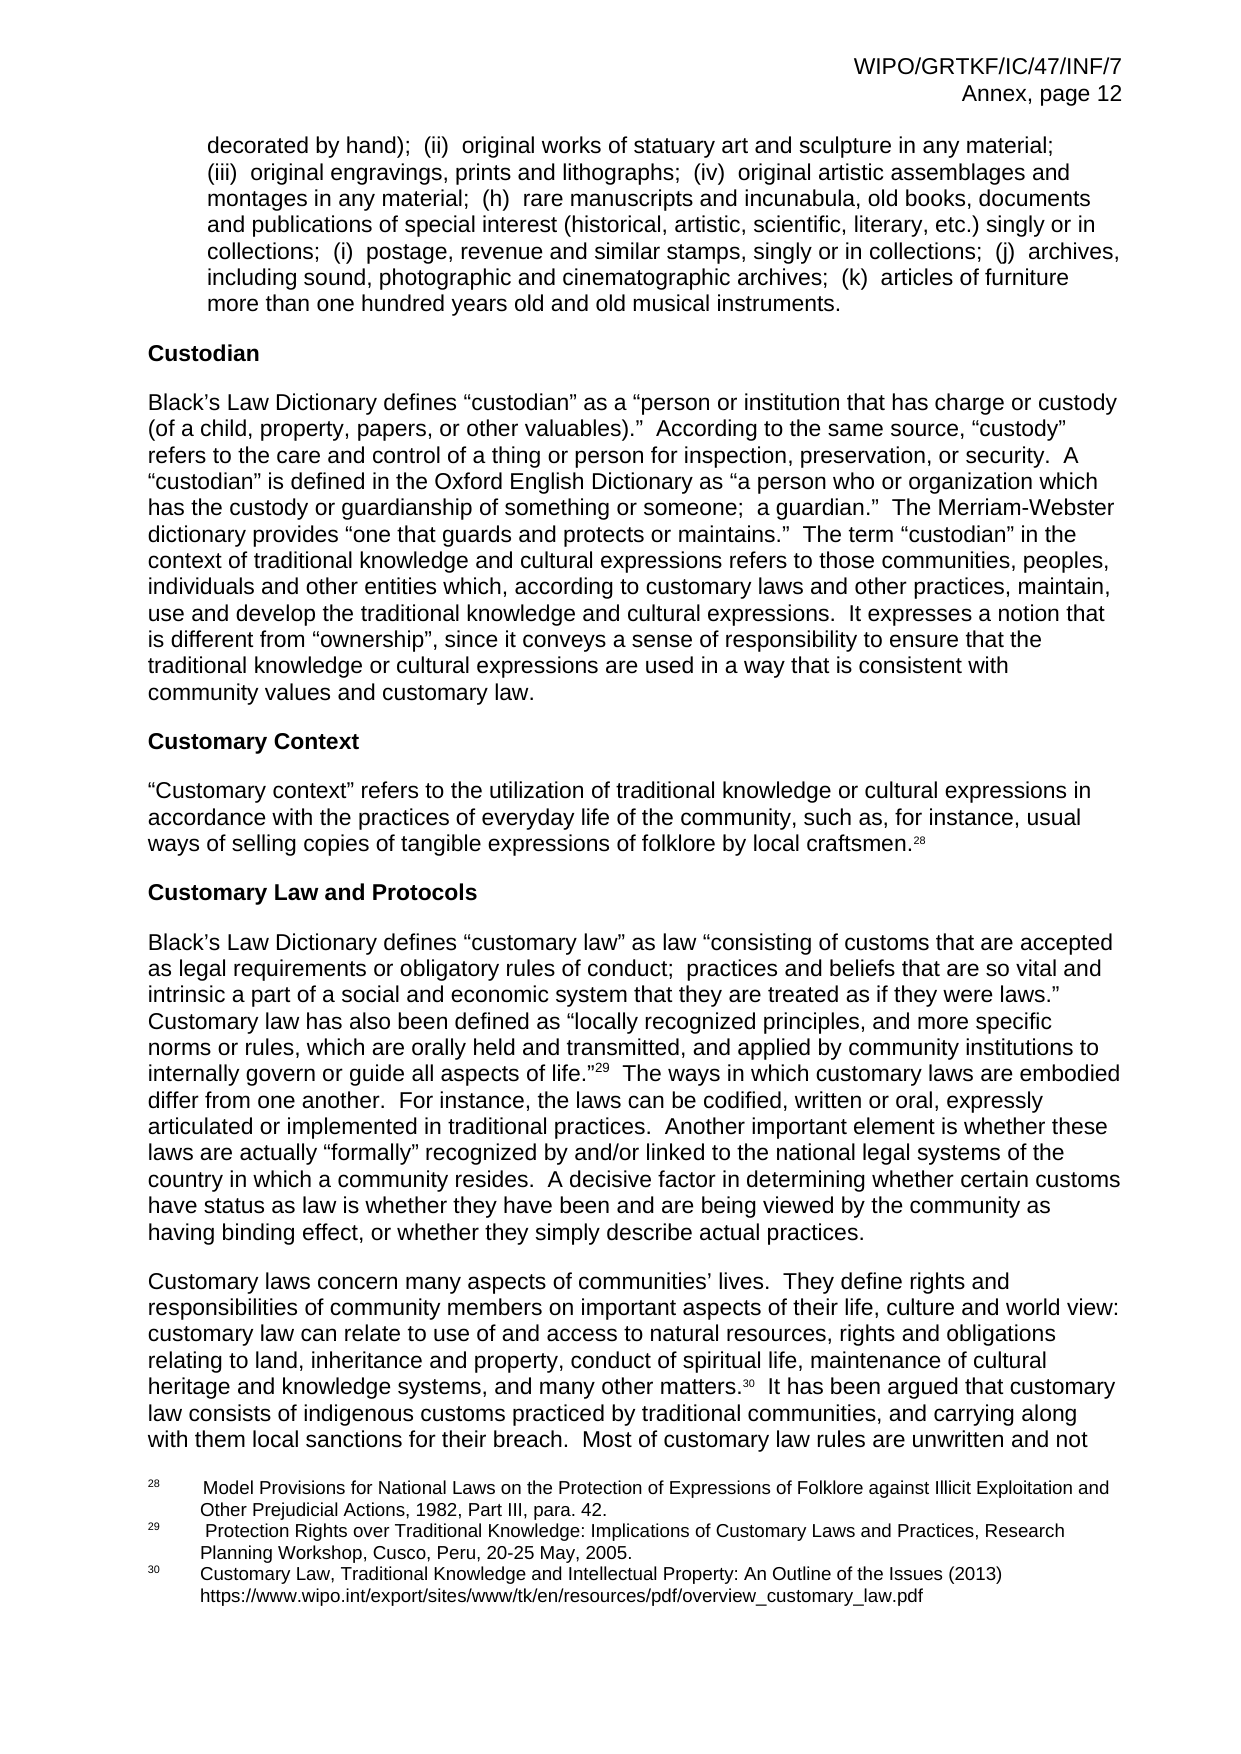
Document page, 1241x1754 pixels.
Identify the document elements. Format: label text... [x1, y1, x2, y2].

subtitle Custodian [148, 339, 1122, 366]
text “Customary context” refers to the utilization of traditional knowledge or cultural expressions in accordance with the practices of everyday life of the community, such as, for instance, usual ways of selling copies of tangible expressions of folklore by local craftsmen. [148, 777, 1122, 856]
text Black’s Law Dictionary defines “customary law” as law “consisting of customs that are accepted as legal requirements or obligatory rules of conduct; practices and beliefs that are so vital and intrinsic a part of a social and economic system that they are treated as if they were laws.” Customary law has also been defined as “locally recognized principles, and more specific norms or rules, which are orally held and transmitted, and applied by community institutions to internally govern or guide all aspects of life.” The ways in which customary laws are embodied differ from one another. For instance, the laws can be codified, written or oral, expressly articulated or implemented in traditional practices. Another important element is whether these laws are actually “formally” recognized by and/or linked to the national legal systems of the country in which a community resides. A decisive factor in determining whether certain customs have status as law is whether they have been and are being viewed by the community as having binding effect, or whether they simply describe actual practices. [148, 928, 1122, 1245]
subtitle Customary Law and Protocols [148, 879, 1122, 906]
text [207, 132, 1122, 317]
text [148, 1268, 1122, 1452]
subtitle Customary Context [148, 728, 1122, 754]
text Black’s Law Dictionary defines “custodian” as a “person or institution that has charge or custody (of a child, property, papers, or other valuables).” According to the same source, “custody” refers to the care and control of a thing or person for inspection, preservation, or security. A “custodian” is defined in the Oxford English Dictionary as “a person who or organization which has the custody or guardianship of something or someone; a guardian.” The Merriam-Webster dictionary provides “one that guards and protects or maintains.” The term “custodian” in the context of traditional knowledge and cultural expressions refers to those communities, peoples, individuals and other entities which, according to customary laws and other practices, maintain, use and develop the traditional knowledge and cultural expressions. It expresses a notion that is different from “ownership”, since it conveys a sense of responsibility to ensure that the traditional knowledge or cultural expressions are used in a way that is consistent with community values and customary law. [148, 389, 1122, 705]
